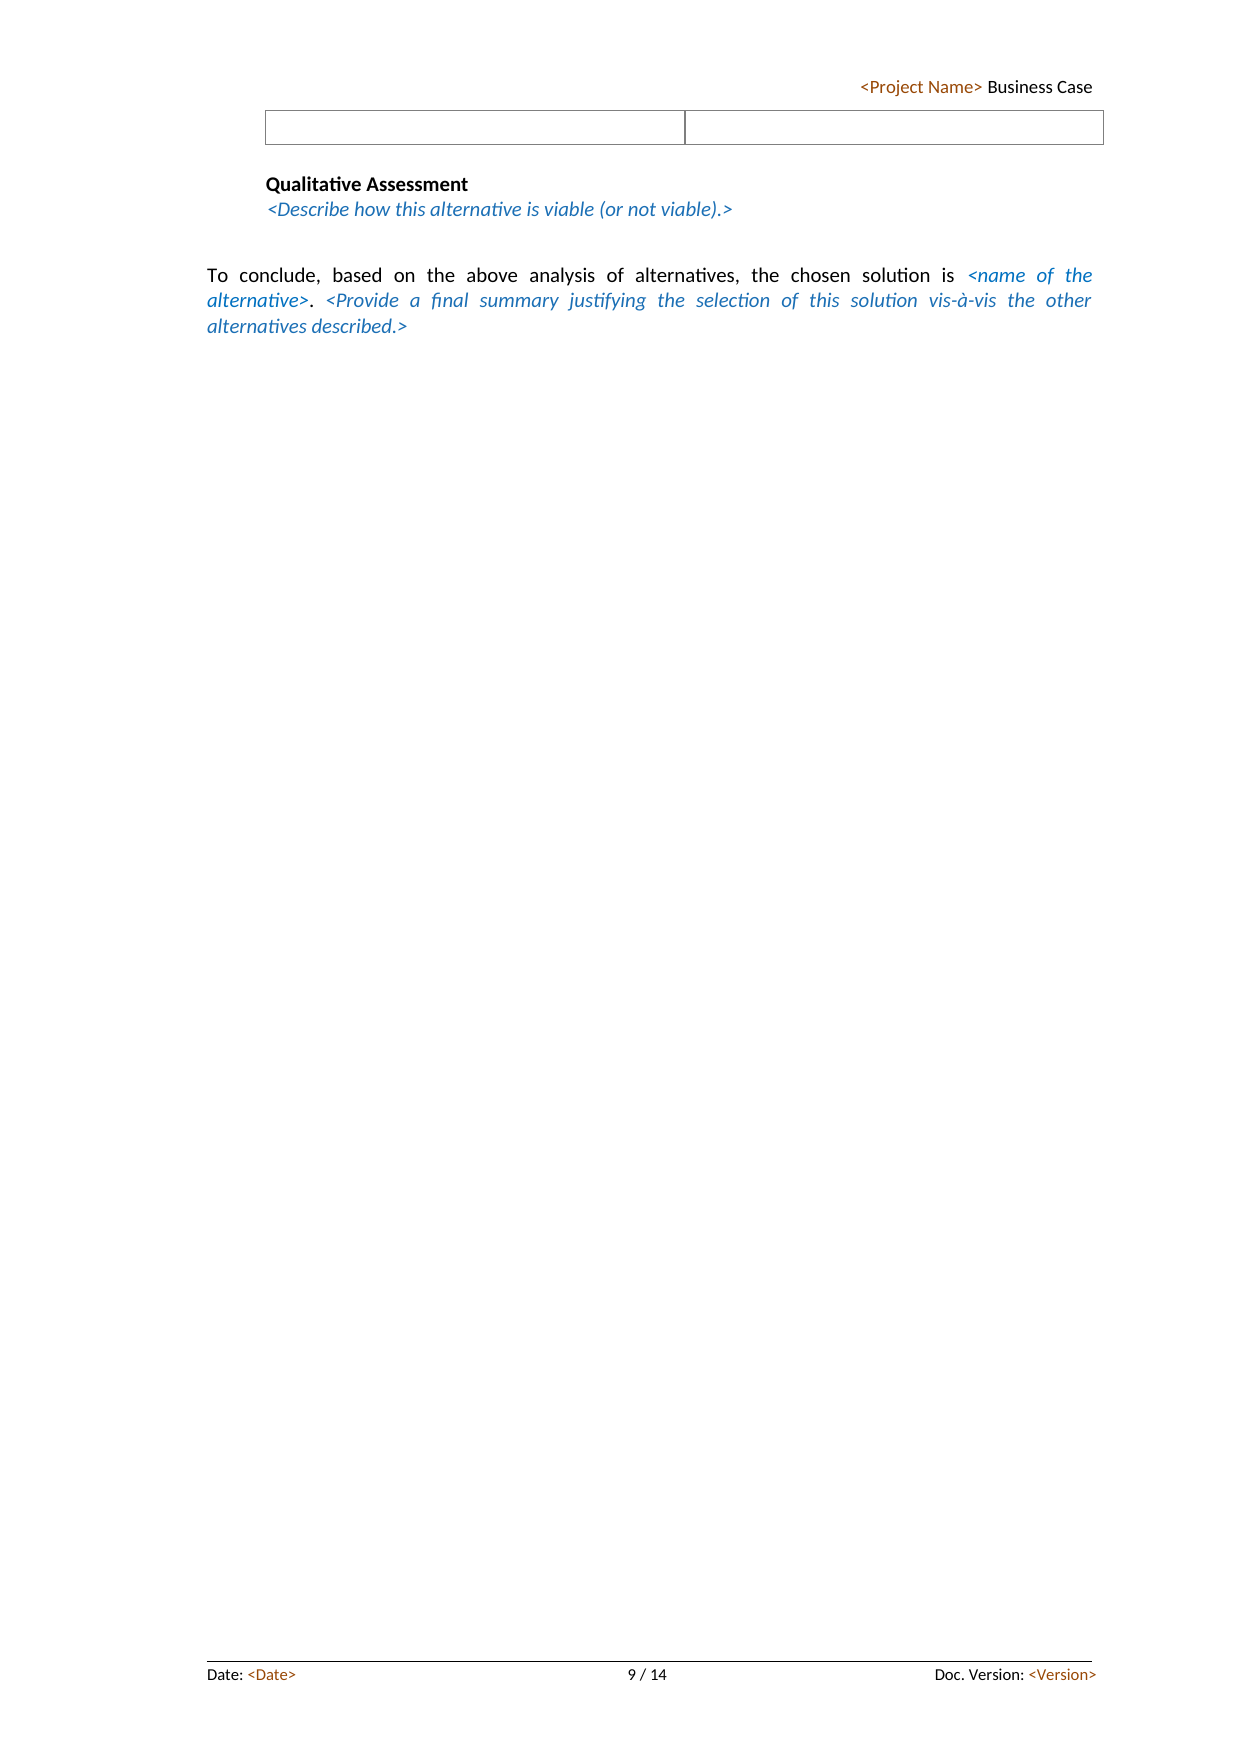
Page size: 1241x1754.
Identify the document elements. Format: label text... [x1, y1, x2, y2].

table_cell [266, 111, 684, 144]
text Qualitative Assessment [266, 171, 1092, 196]
text To conclude, based on the above analysis of alternatives, the chosen solution is <name of the alternative>. <Provide a final summary justifying the selection of this solution vis-à-vis the other alternatives described.> [207, 262, 1092, 338]
text <Describe how this alternative is viable (or not viable).> [207, 196, 1092, 222]
table_cell [686, 111, 1103, 144]
